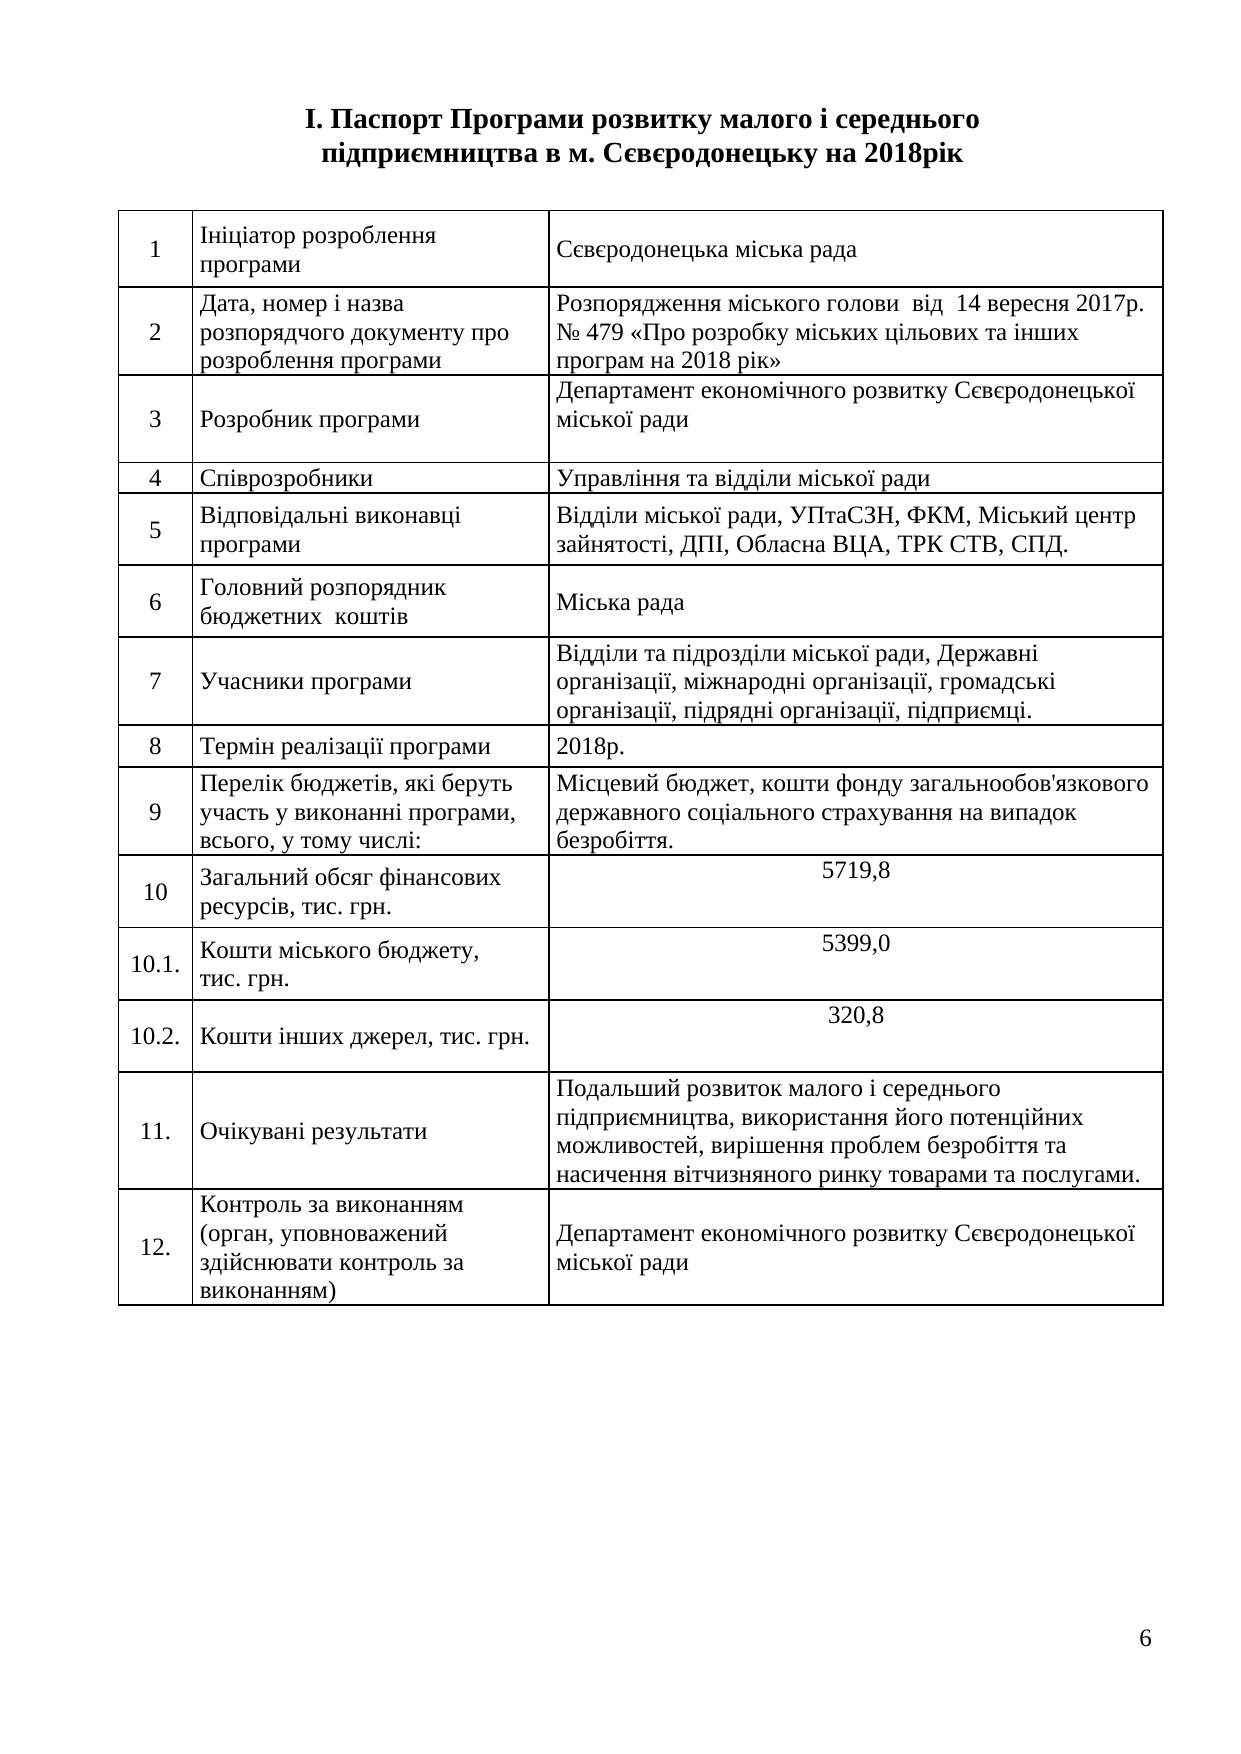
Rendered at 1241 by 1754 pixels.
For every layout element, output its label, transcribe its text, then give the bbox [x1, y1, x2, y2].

table_header 1 [119, 211, 192, 286]
table_cell 2018р. [550, 726, 1162, 766]
table_cell Розробник програми [193, 376, 548, 462]
table_cell Співрозробники [193, 463, 548, 492]
table_cell Міська рада [550, 566, 1162, 636]
table_cell Розпорядження міського голови від 14 вересня 2017р. № 479 «Про розробку міських цільових та інших програм на 2018 рік» [550, 288, 1162, 374]
table_cell 10.2. [119, 1001, 192, 1071]
table_cell 5719,8 [550, 856, 1162, 926]
table_cell Відділи міської ради, УПтаСЗН, ФКМ, Міський центр зайнятості, ДПІ, Обласна ВЦА, ТРК СТВ, СПД. [550, 494, 1162, 564]
table_cell 5 [119, 494, 192, 564]
subtitle I. Паспорт Програми розвитку малого і середнього підприємництва в м. Сєвєродонецьку на 2018рік [295, 101, 989, 168]
table_cell Учасники програми [193, 638, 548, 724]
table_cell Відділи та підрозділи міської ради, Державні організації, міжнародні організації, громадські організації, підрядні організації, підприємці. [550, 638, 1162, 724]
table_cell 10.1. [119, 928, 192, 999]
table_cell 7 [119, 638, 192, 724]
table_cell 10 [119, 856, 192, 926]
table_cell Головний розпорядник бюджетних коштів [193, 566, 548, 636]
table_header Сєвєродонецька міська рада [550, 211, 1162, 286]
table_cell Кошти інших джерел, тис. грн. [193, 1001, 548, 1071]
table_cell 5399,0 [550, 928, 1162, 999]
table_cell 11. [119, 1073, 192, 1188]
table_cell 320,8 [550, 1001, 1162, 1071]
table_cell Відповідальні виконавці програми [193, 494, 548, 564]
table_cell Управління та відділи міської ради [550, 463, 1162, 492]
table_header Ініціатор розроблення програми [193, 211, 548, 286]
table_cell 3 [119, 376, 192, 462]
table_cell 2 [119, 288, 192, 374]
table_cell 12. [119, 1190, 192, 1304]
table_cell Кошти міського бюджету, тис. грн. [193, 928, 548, 999]
table_cell Перелік бюджетів, які беруть участь у виконанні програми, всього, у тому числі: [193, 768, 548, 854]
table_cell Департамент економічного розвитку Сєвєродонецької міської ради [550, 376, 1162, 462]
table_cell Місцевий бюджет, кошти фонду загальнообов'язкового державного соціального страхування на випадок безробіття. [550, 768, 1162, 854]
table_cell Очікувані результати [193, 1073, 548, 1188]
table_cell 9 [119, 768, 192, 854]
table_cell Термін реалізації програми [193, 726, 548, 766]
table_cell 4 [119, 463, 192, 492]
table_cell 8 [119, 726, 192, 766]
table_cell Департамент економічного розвитку Сєвєродонецької міської ради [550, 1190, 1162, 1304]
table_cell 6 [119, 566, 192, 636]
table_cell Дата, номер і назва розпорядчого документу про розроблення програми [193, 288, 548, 374]
table_cell Загальний обсяг фінансових ресурсів, тис. грн. [193, 856, 548, 926]
table_cell Контроль за виконанням (орган, уповноважений здійснювати контроль за виконанням) [193, 1190, 548, 1304]
table_cell Подальший розвиток малого і середнього підприємництва, використання його потенційних можливостей, вирішення проблем безробіття та насичення вітчизняного ринку товарами та послугами. [550, 1073, 1162, 1188]
